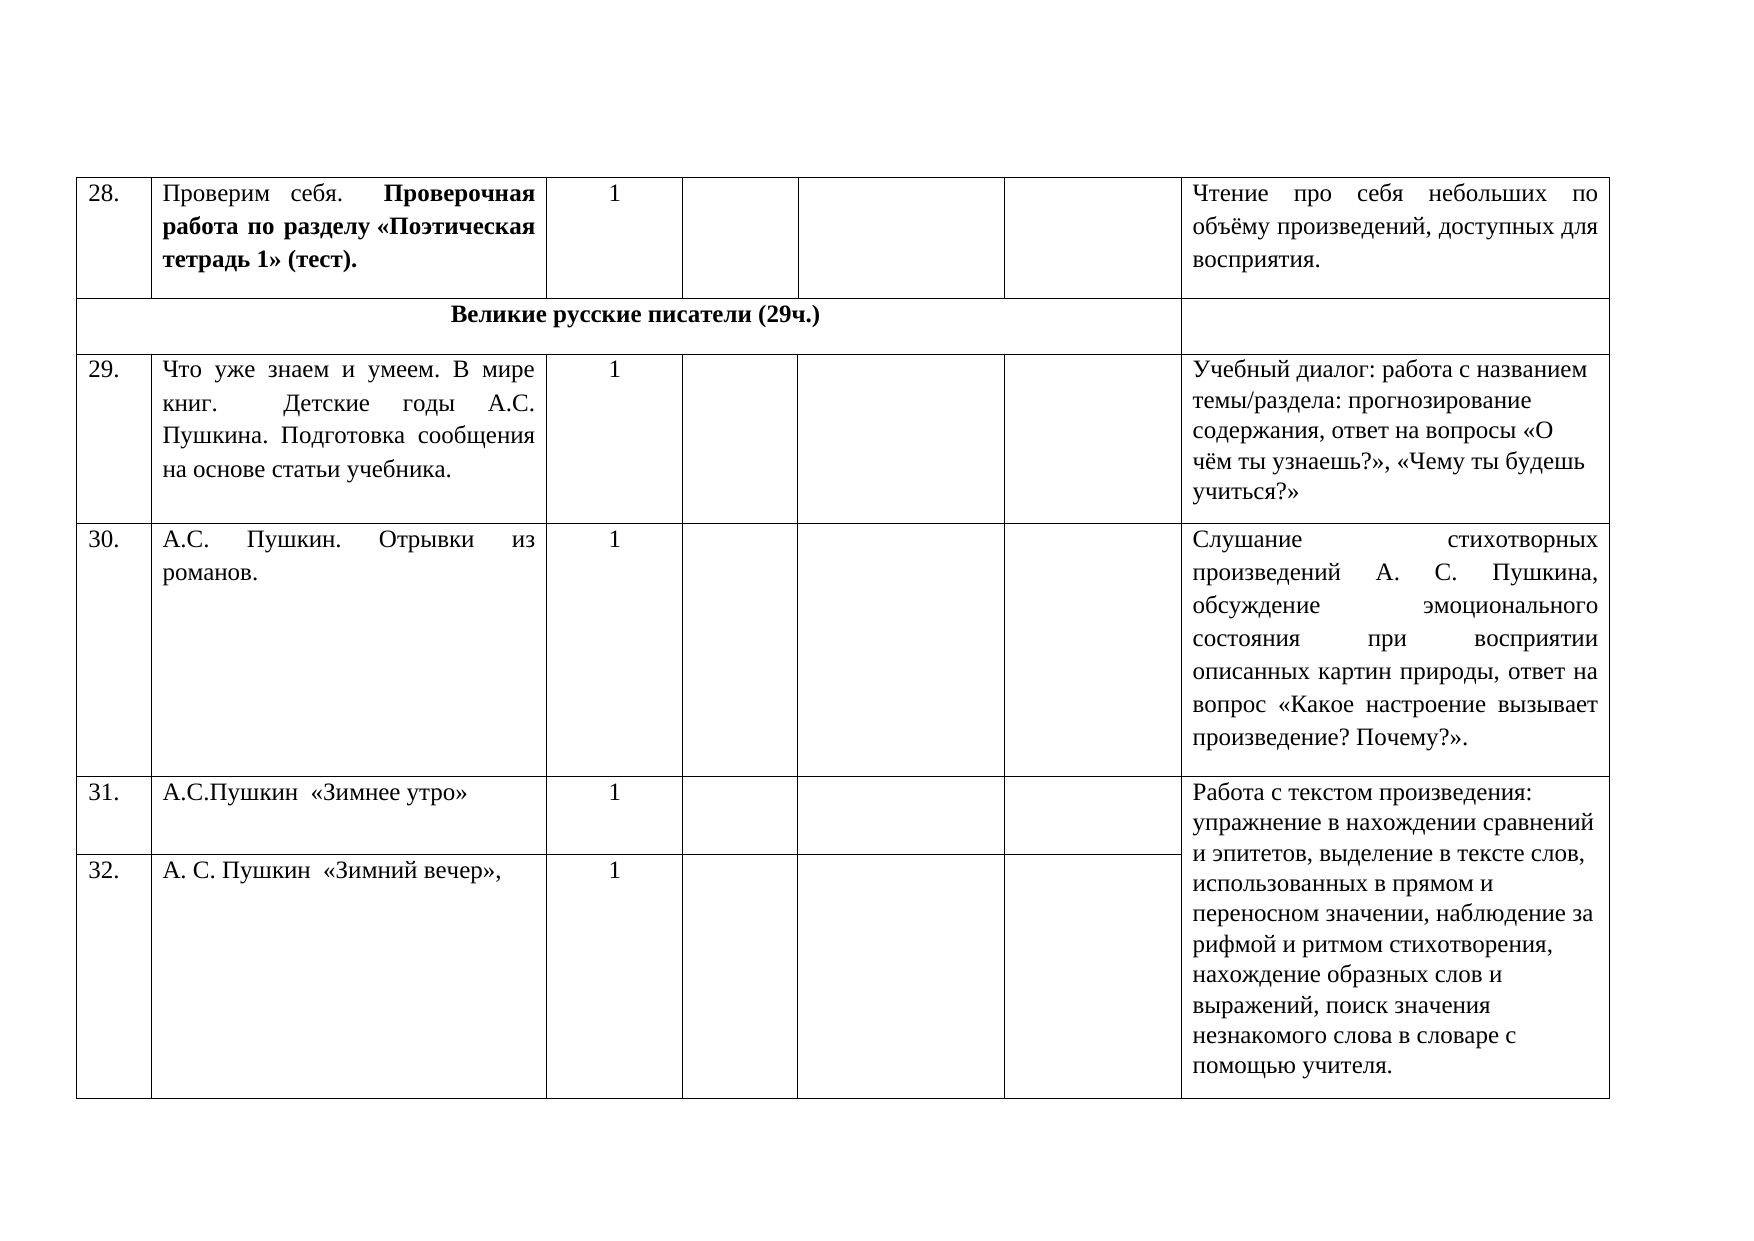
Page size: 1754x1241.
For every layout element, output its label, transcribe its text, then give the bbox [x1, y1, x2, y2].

table_cell [1182, 299, 1609, 353]
table_cell [798, 355, 1004, 523]
table_cell [683, 355, 797, 523]
table_cell [798, 777, 1004, 854]
table_cell 28. [77, 178, 151, 298]
table_cell [683, 178, 798, 298]
table_cell 32. [77, 855, 151, 1098]
table_cell Работа с текстом произведения: упражнение в нахождении сравнений и эпитетов, выделение в тексте слов, использованных в прямом и переносном значении, наблюдение за рифмой и ритмом стихотворения, нахождение образных слов и выражений, поиск значения незнакомого слова в словаре с помощью учителя. [1182, 777, 1609, 1098]
table_cell 30. [77, 524, 151, 776]
table_cell Слушание стихотворных произведений А. С. Пушкина, обсуждение эмоционального состояния при восприятии описанных картин природы, ответ на вопрос «Какое настроение вызывает произведение? Почему?». [1182, 524, 1609, 776]
table_cell [683, 777, 797, 854]
table_cell [683, 524, 797, 776]
table_cell 31. [77, 777, 151, 854]
table_cell [1005, 178, 1181, 298]
table_cell 1 [547, 777, 682, 854]
table_cell [1005, 777, 1181, 854]
table_cell Великие русские писатели (29ч.) [77, 299, 1181, 353]
table_cell Учебный диалог: работа с названием темы/раздела: прогнозирование содержания, ответ на вопросы «О чём ты узнаешь?», «Чему ты будешь учиться?» [1182, 355, 1609, 523]
table_cell А. С. Пушкин «Зимний вечер», [152, 855, 546, 1098]
table_cell 1 [547, 178, 682, 298]
table_cell 1 [547, 855, 682, 1098]
table_cell 1 [547, 524, 682, 776]
table_cell [1005, 355, 1181, 523]
table_cell 29. [77, 355, 151, 523]
table_cell [1005, 855, 1181, 1098]
table_cell А.С. Пушкин. Отрывки из романов. [152, 524, 546, 776]
table_cell [798, 855, 1004, 1098]
table_cell [1005, 524, 1181, 776]
table_cell 1 [547, 355, 682, 523]
table_cell Чтение про себя небольших по объёму произведений, доступных для восприятия. [1182, 178, 1609, 298]
table_cell Проверим себя. Проверочная работа по разделу «Поэтическая тетрадь 1» (тест). [152, 178, 546, 298]
table_cell [683, 855, 797, 1098]
table_cell [799, 178, 1004, 298]
table_cell [798, 524, 1004, 776]
table_cell Что уже знаем и умеем. В мире книг. Детские годы А.С. Пушкина. Подготовка сообщения на основе статьи учебника. [152, 355, 546, 523]
table_cell А.С.Пушкин «Зимнее утро» [152, 777, 546, 854]
